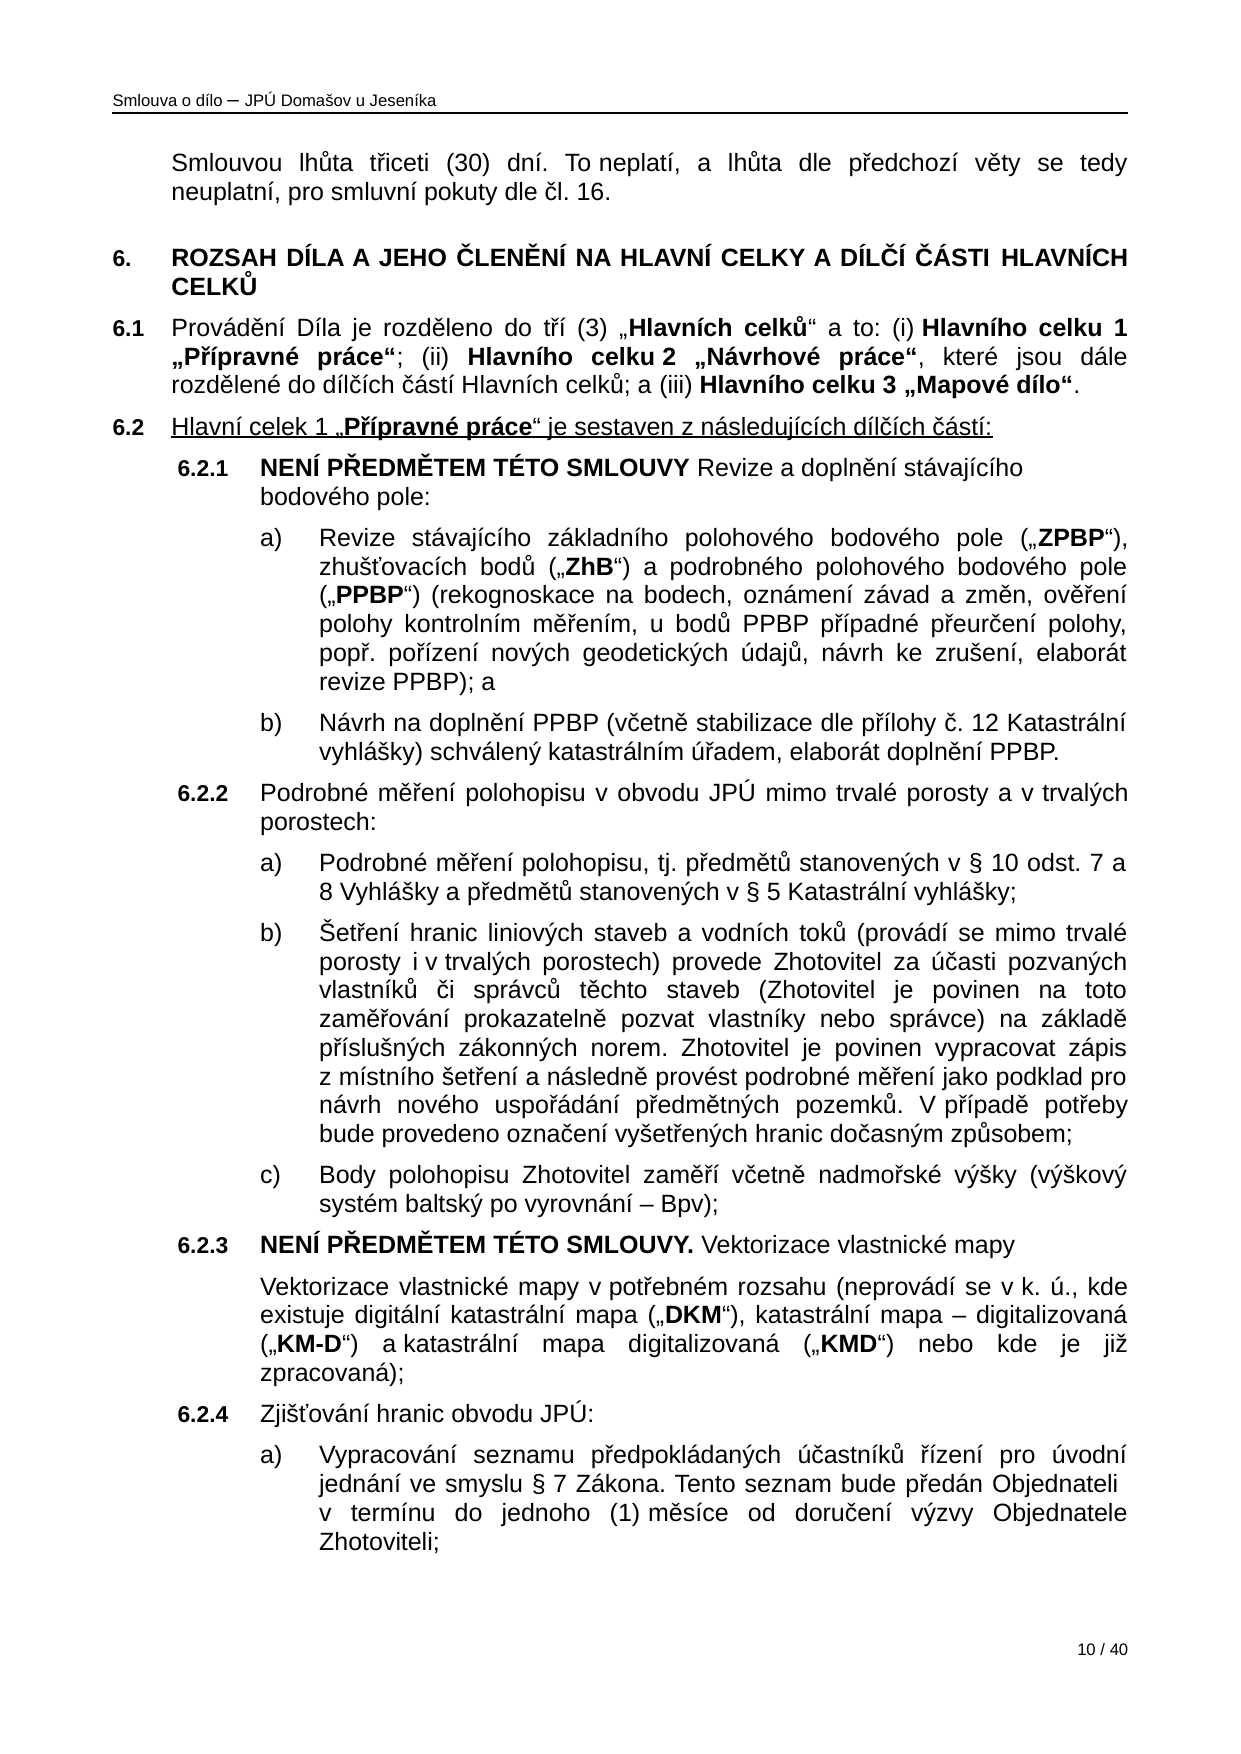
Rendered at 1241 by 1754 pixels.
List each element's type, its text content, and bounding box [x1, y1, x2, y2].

list Podrobné měření polohopisu, tj. předmětů stanovených v § 10 odst. 7 a 8 Vyhlášky a předmětů stanovených v § 5 Katastrální vyhlášky; [260, 848, 1128, 905]
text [112, 148, 1128, 205]
list Revize stávajícího základního polohového bodového pole („ZPBP“), zhušťovacích bodů („ZhB“) a podrobného polohového bodového pole („PPBP“) (rekognoskace na bodech, oznámení závad a změn, ověření polohy kontrolním měřením, u bodů PPBP případné přeurčení polohy, popř. pořízení nových geodetických údajů, návrh ke zrušení, elaborát revize PPBP); a [260, 523, 1128, 695]
text Podrobné měření polohopisu v obvodu JPÚ mimo trvalé porosty a v trvalých porostech: [177, 778, 1128, 835]
text Zjišťování hranic obvodu JPÚ: [177, 1399, 1128, 1428]
text NENÍ PŘEDMĚTEM TÉTO SMLOUVY. Vektorizace vlastnické mapy [177, 1230, 1128, 1259]
text Rozsah díla a jeho členění na hlavní celky a dílčí části Hlavních celků [112, 243, 1128, 300]
text Hlavní celek 1 „Přípravné práce“ je sestaven z následujících dílčích částí: [112, 411, 1128, 440]
text NENÍ PŘEDMĚTEM TÉTO SMLOUVY Revize a doplnění stávajícího bodového pole: [177, 453, 1128, 510]
list Vypracování seznamu předpokládaných účastníků řízení pro úvodní jednání ve smyslu § 7 Zákona. Tento seznam bude předán Objednateli v termínu do jednoho (1) měsíce od doručení výzvy Objednatele Zhotoviteli; [260, 1440, 1128, 1555]
list Návrh na doplnění PPBP (včetně stabilizace dle přílohy č. 12 Katastrální vyhlášky) schválený katastrálním úřadem, elaborát doplnění PPBP. [260, 708, 1128, 765]
list Vektorizace vlastnické mapy v potřebném rozsahu (neprovádí se v k. ú., kde existuje digitální katastrální mapa („DKM“), katastrální mapa – digitalizovaná („KM-D“) a katastrální mapa digitalizovaná („KMD“) nebo kde je již zpracovaná); [260, 1271, 1128, 1386]
text Provádění Díla je rozděleno do tří (3) „Hlavních celků“ a to: (i) Hlavního celku 1 „Přípravné práce“; (ii) Hlavního celku 2 „Návrhové práce“, které jsou dále rozdělené do dílčích částí Hlavních celků; a (iii) Hlavního celku 3 „Mapové dílo“. [112, 313, 1128, 399]
list Body polohopisu Zhotovitel zaměří včetně nadmořské výšky (výškový systém baltský po vyrovnání – Bpv); [260, 1160, 1128, 1218]
list Šetření hranic liniových staveb a vodních toků (provádí se mimo trvalé porosty i v trvalých porostech) provede Zhotovitel za účasti pozvaných vlastníků či správců těchto staveb (Zhotovitel je povinen na toto zaměřování prokazatelně pozvat vlastníky nebo správce) na základě příslušných zákonných norem. Zhotovitel je povinen vypracovat zápis z místního šetření a následně provést podrobné měření jako podklad pro návrh nového uspořádání předmětných pozemků. V případě potřeby bude provedeno označení vyšetřených hranic dočasným způsobem; [260, 918, 1128, 1148]
